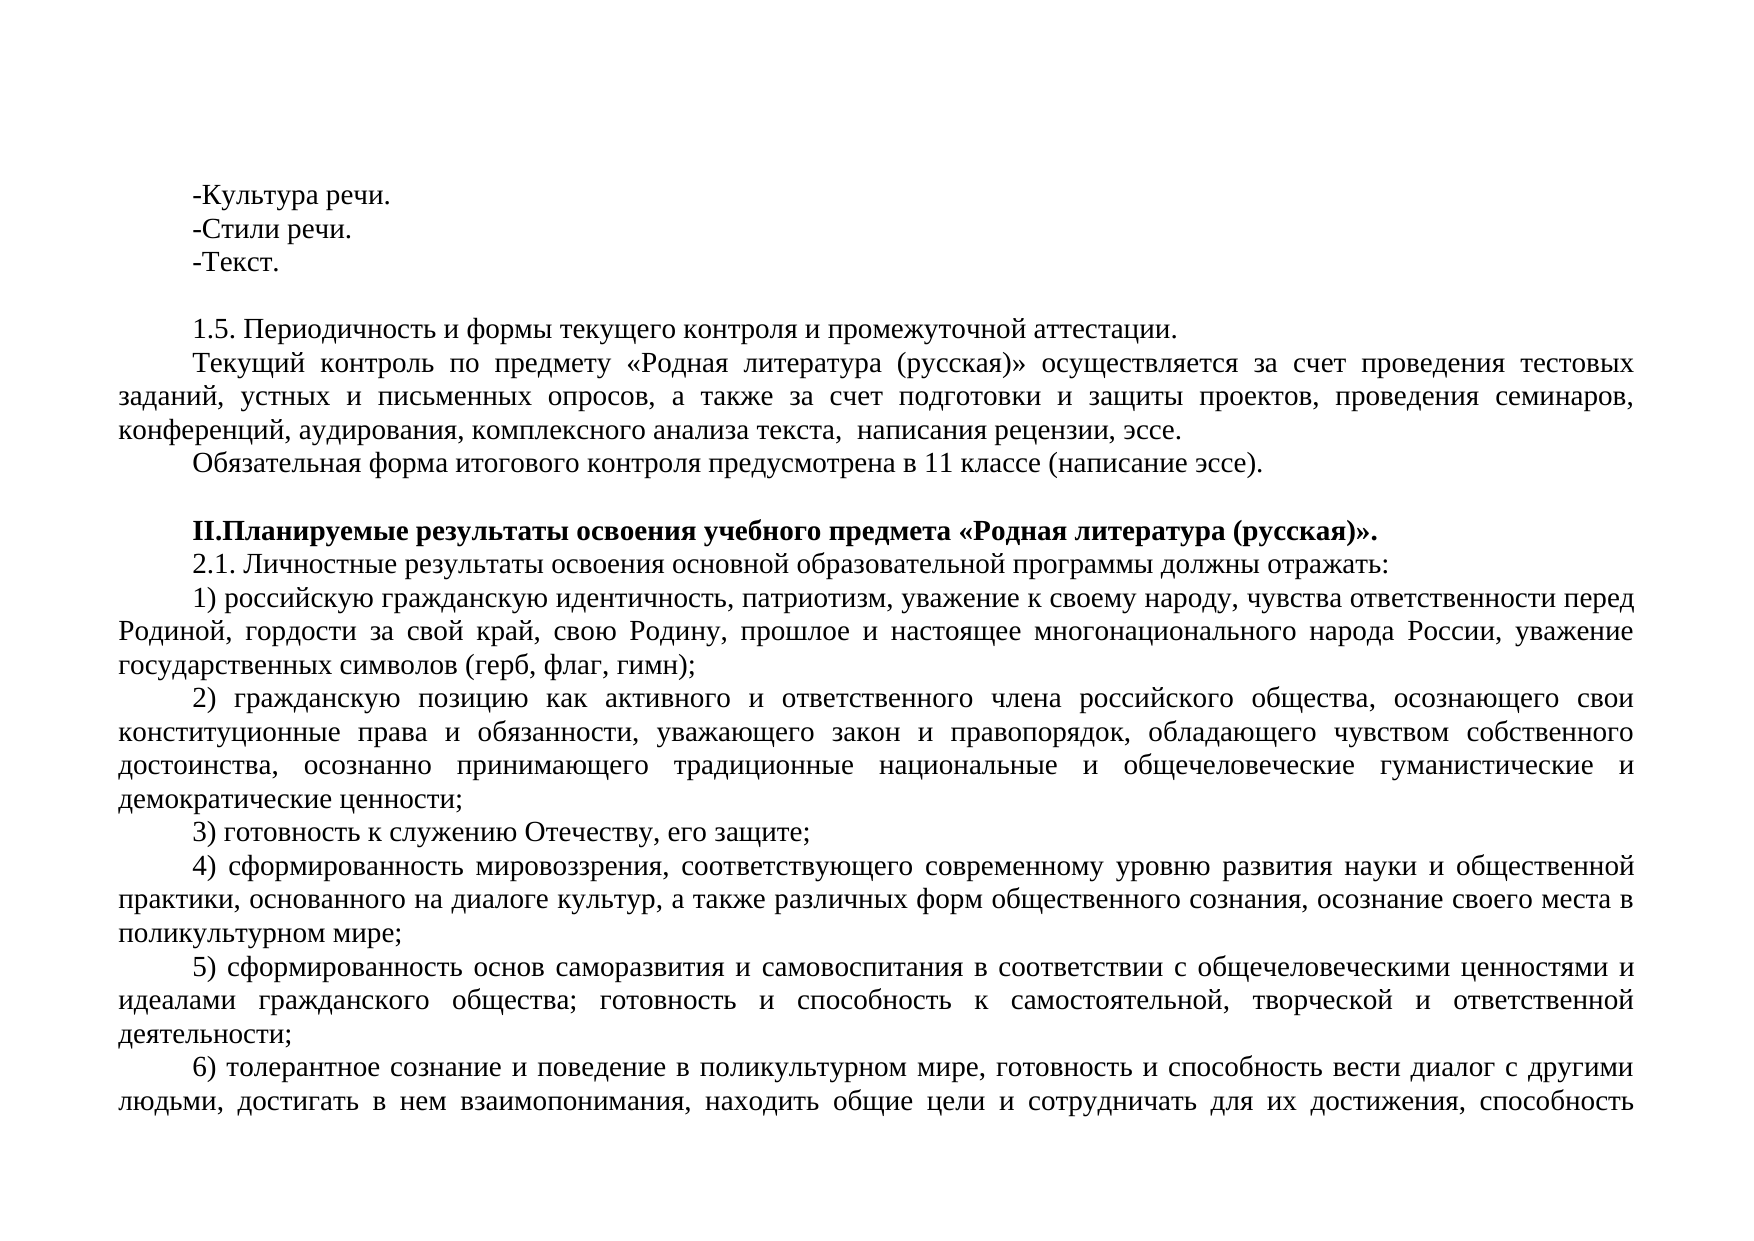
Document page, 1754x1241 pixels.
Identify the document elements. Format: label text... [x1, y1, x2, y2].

text -Культура речи. [118, 177, 1636, 211]
text 3) готовность к служению Отечеству, его защите; [118, 814, 1636, 848]
text -Текст. [118, 244, 1636, 278]
text -Стили речи. [118, 211, 1636, 244]
text 5) сформированность основ саморазвития и самовоспитания в соответствии с общечеловеческими ценностями и идеалами гражданского общества; готовность и способность к самостоятельной, творческой и ответственной деятельности; [118, 949, 1636, 1049]
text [118, 1049, 1636, 1116]
text 1.5. Периодичность и формы текущего контроля и промежуточной аттестации. [118, 311, 1636, 345]
text 2.1. Личностные результаты освоения основной образовательной программы должны отражать: [118, 546, 1636, 580]
text II.Планируемые результаты освоения учебного предмета «Родная литература (русская)». [118, 513, 1636, 546]
text Текущий контроль по предмету «Родная литература (русская)» осуществляется за счет проведения тестовых заданий, устных и письменных опросов, а также за счет подготовки и защиты проектов, проведения семинаров, конференций, аудирования, комплексного анализа текста, написания рецензии, эссе. [118, 345, 1636, 446]
text 4) сформированность мировоззрения, соответствующего современному уровню развития науки и общественной практики, основанного на диалоге культур, а также различных форм общественного сознания, осознание своего места в поликультурном мире; [118, 848, 1636, 949]
text Обязательная форма итогового контроля предусмотрена в 11 классе (написание эссе). [118, 446, 1636, 479]
text 2) гражданскую позицию как активного и ответственного члена российского общества, осознающего свои конституционные права и обязанности, уважающего закон и правопорядок, обладающего чувством собственного достоинства, осознанно принимающего традиционные национальные и общечеловеческие гуманистические и демократические ценности; [118, 680, 1636, 814]
text 1) российскую гражданскую идентичность, патриотизм, уважение к своему народу, чувства ответственности перед Родиной, гордости за свой край, свою Родину, прошлое и настоящее многонационального народа России, уважение государственных символов (герб, флаг, гимн); [118, 580, 1636, 680]
